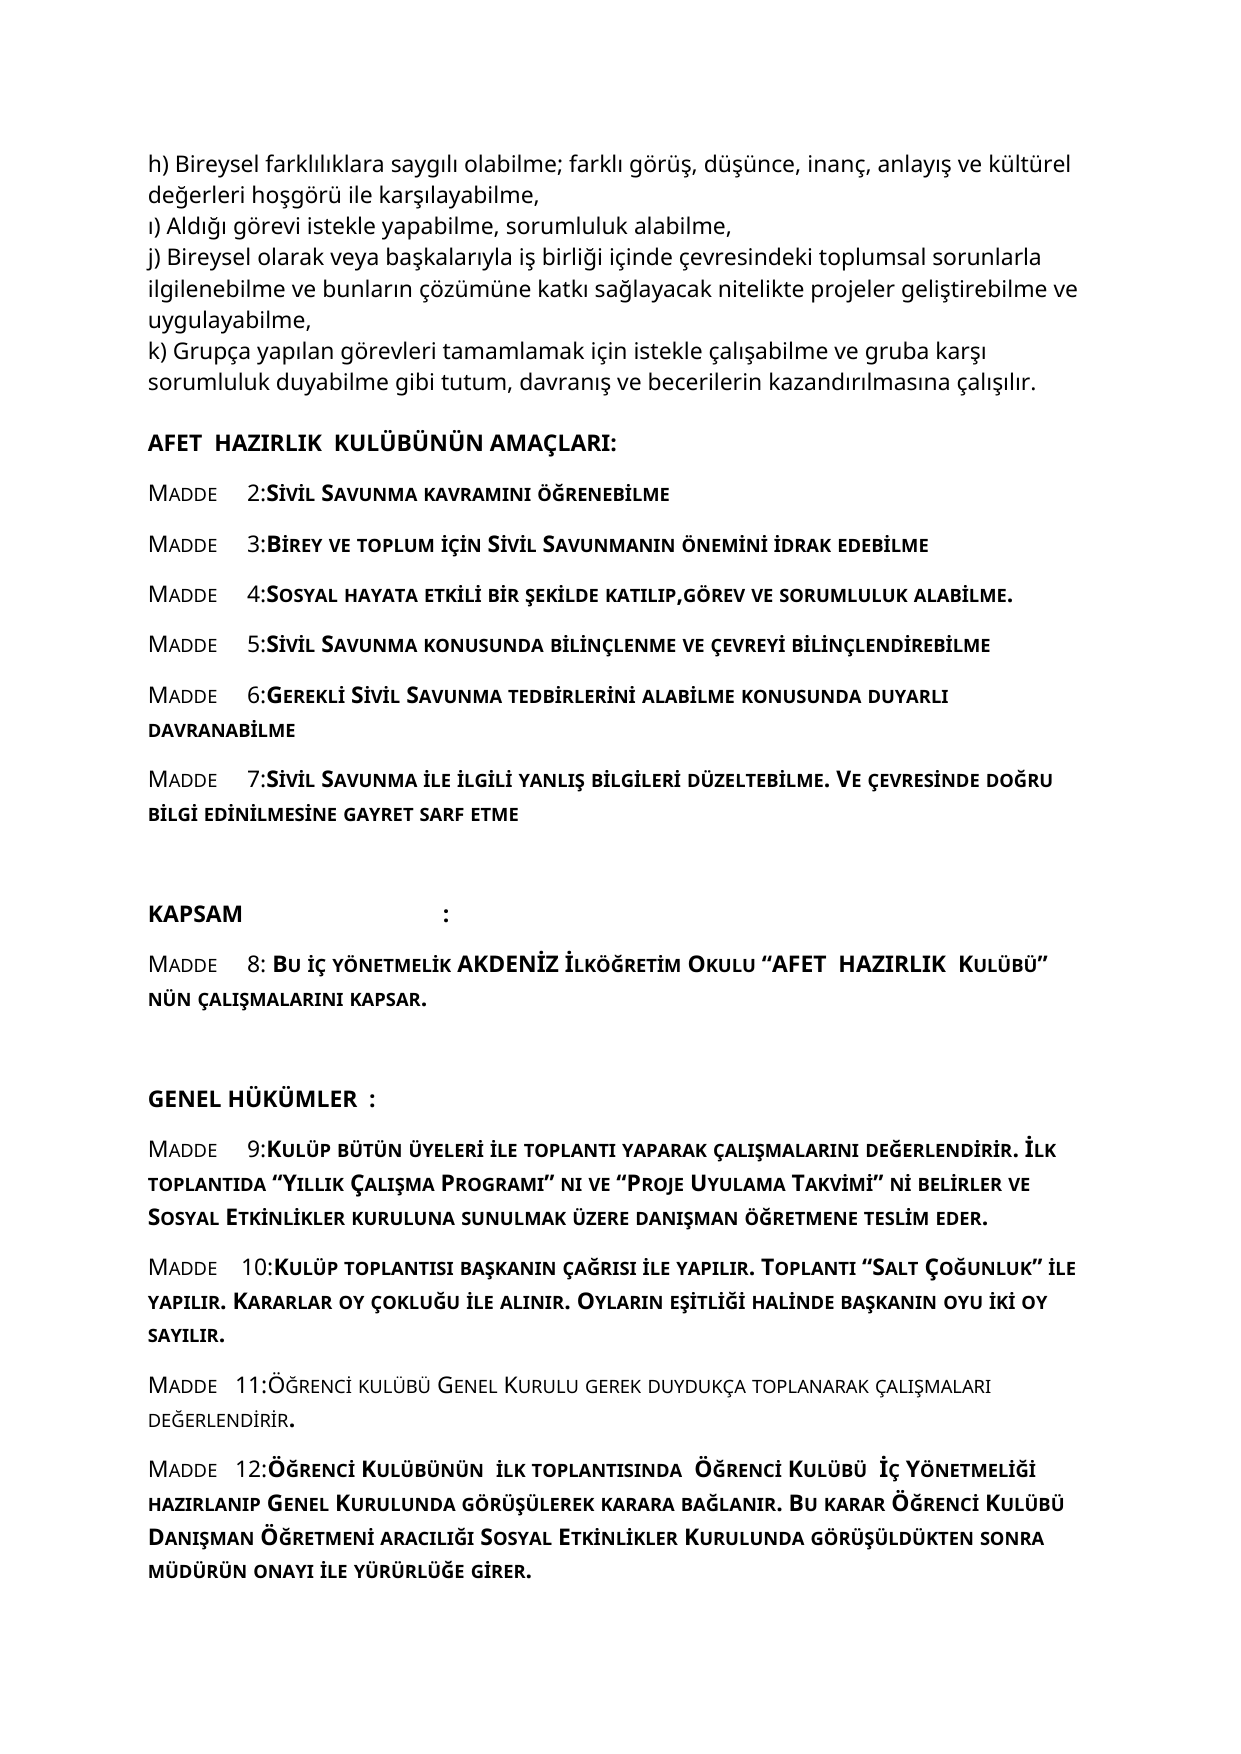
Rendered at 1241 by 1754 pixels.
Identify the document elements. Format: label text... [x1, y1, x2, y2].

text Madde 10:Kulüp toplantısı başkanın çağrısı ile yapılır. Toplantı “Salt Çoğunluk” ile yapılır. Kararlar oy çokluğu ile alınır. Oyların eşitliği halinde başkanın oyu iki oy sayılır. [148, 1251, 1093, 1350]
text GENEL HÜKÜMLER : [148, 1083, 1093, 1114]
text Madde 6:Gerekli Sivil Savunma tedbirlerini alabilme konusunda duyarlı davranabilme [148, 679, 1093, 744]
text Madde 12:Öğrenci Kulübünün ilk toplantısında Öğrenci Kulübü İç Yönetmeliği hazırlanıp Genel Kurulunda görüşülerek karara bağlanır. Bu karar Öğrenci Kulübü Danışman Öğretmeni aracılığı Sosyal Etkinlikler Kurulunda görüşüldükten sonra müdürün onayı ile yürürlüğe girer. [148, 1453, 1093, 1586]
text Madde 4:Sosyal hayata etkili bir şekilde katılıp,görev ve sorumluluk alabilme. [148, 578, 1093, 609]
text Madde 11:Öğrenci kulübü Genel Kurulu gerek duydukça toplanarak çalışmaları değerlendirir. [148, 1369, 1093, 1434]
text Madde 3:Birey ve toplum için Sivil Savunmanın önemini idrak edebilme [148, 528, 1093, 559]
text KAPSAM : [148, 898, 1093, 929]
text AFET HAZIRLIK KULÜBÜNÜN AMAÇLARI: [148, 427, 1093, 458]
text Madde 8: Bu iç yönetmelik AKDENİZ İlköğretim Okulu “AFET HAZIRLIK Kulübü” nün çalışmalarını kapsar. [148, 948, 1093, 1013]
text Madde 7:Sivil Savunma ile ilgili yanlış bilgileri düzeltebilme. Ve çevresinde doğru bilgi edinilmesine gayret sarf etme [148, 763, 1093, 828]
text Madde 5:Sivil Savunma konusunda bilinçlenme ve çevreyi bilinçlendirebilme [148, 628, 1093, 660]
text Madde 9:Kulüp bütün üyeleri ile toplantı yaparak çalışmalarını değerlendirir. İlk toplantıda “Yıllık Çalışma Programı” nı ve “Proje Uyulama Takvimi” ni belirler ve Sosyal Etkinlikler kuruluna sunulmak üzere danışman öğretmene teslim eder. [148, 1133, 1093, 1232]
text Madde 2:Sivil Savunma kavramını öğrenebilme [148, 477, 1093, 508]
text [148, 148, 1093, 398]
